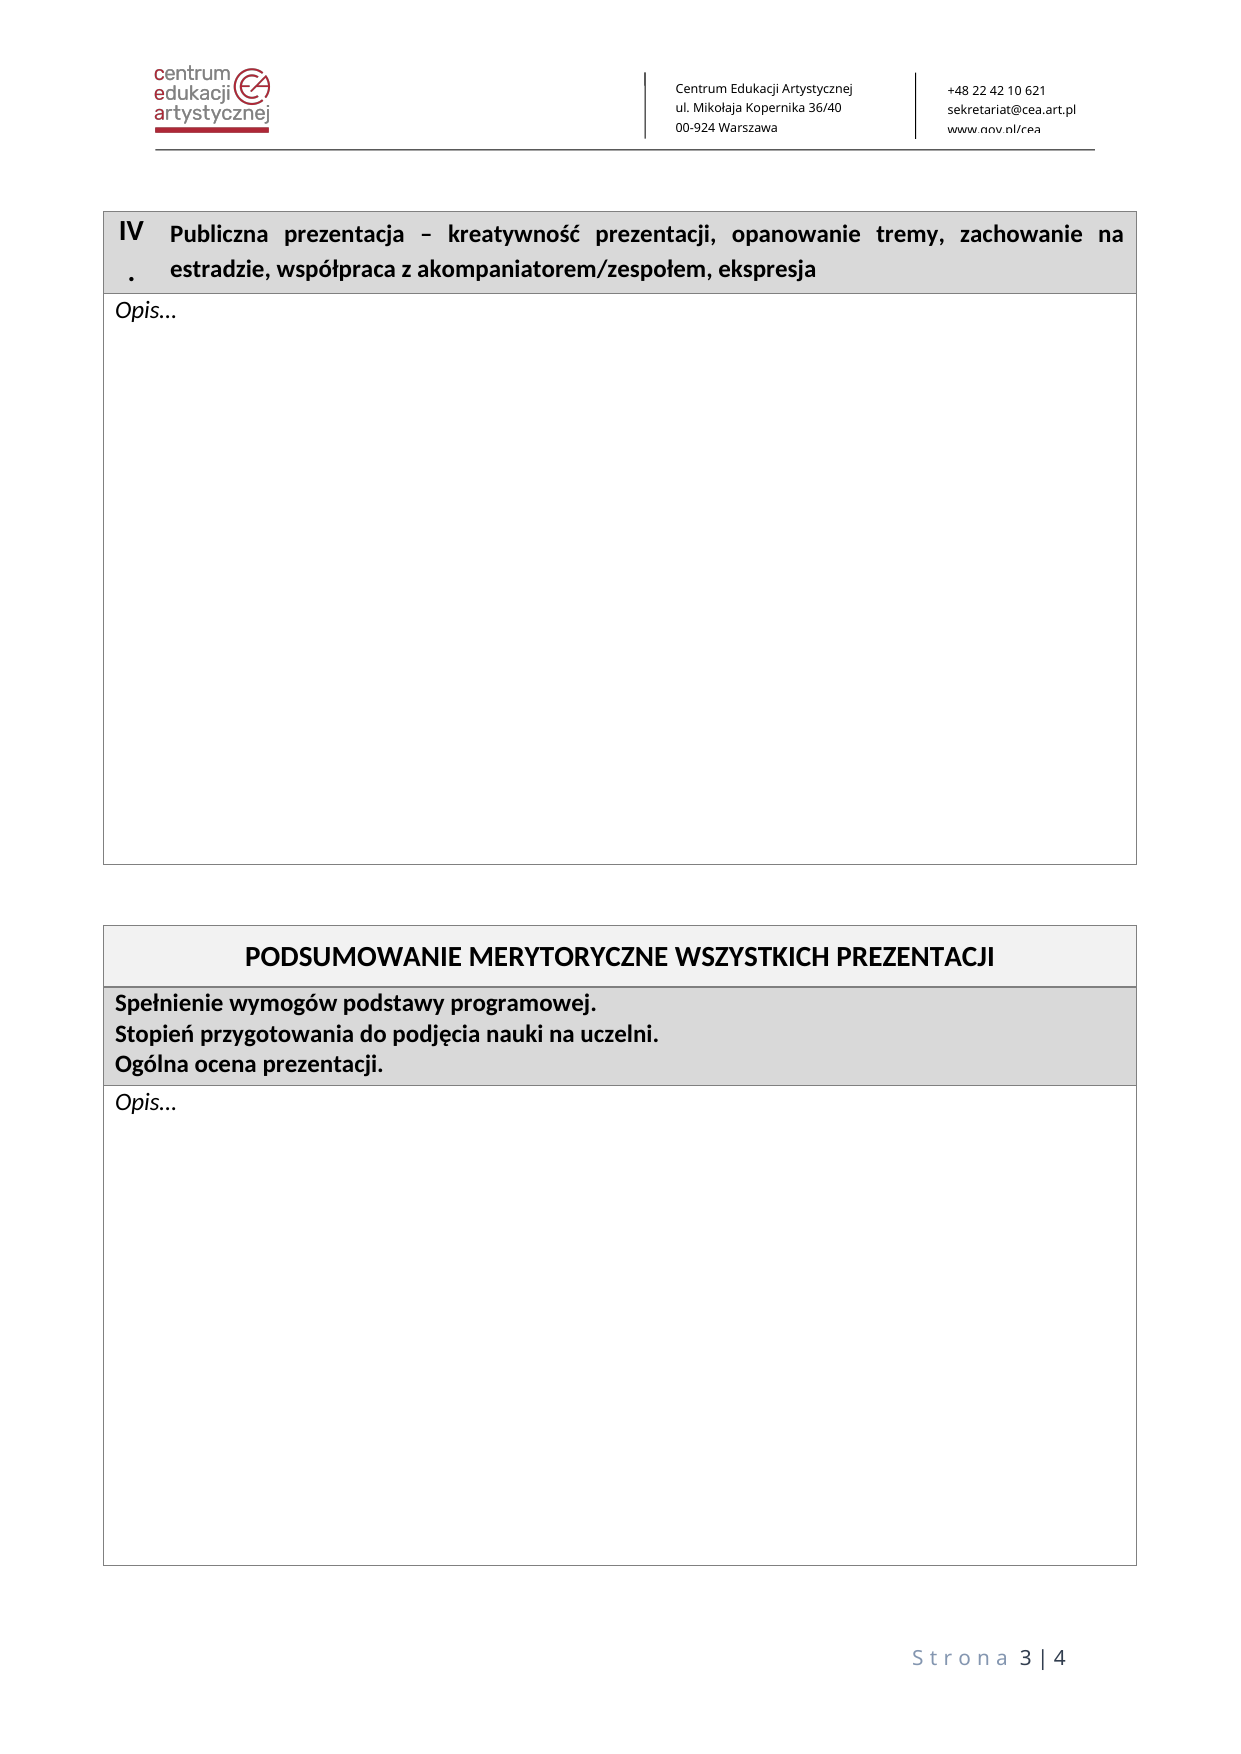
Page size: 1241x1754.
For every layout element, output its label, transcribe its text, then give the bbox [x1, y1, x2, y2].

table_cell Spełnienie wymogów podstawy programowej. Stopień przygotowania do podjęcia nauki na uczelni. Ogólna ocena prezentacji. [104, 988, 1136, 1085]
picture [133, 47, 292, 155]
table_header Publiczna prezentacja – kreatywność prezentacji, opanowanie tremy, zachowanie na estradzie, współpraca z akompaniatorem/zespołem, ekspresja [159, 212, 1136, 293]
table_header IV. [104, 212, 159, 293]
table_cell Opis… [104, 294, 1136, 864]
table_header PODSUMOWANIE MERYTORYCZNE WSZYSTKICH PREZENTACJI [104, 926, 1136, 986]
table_cell Opis… [104, 1086, 1136, 1565]
